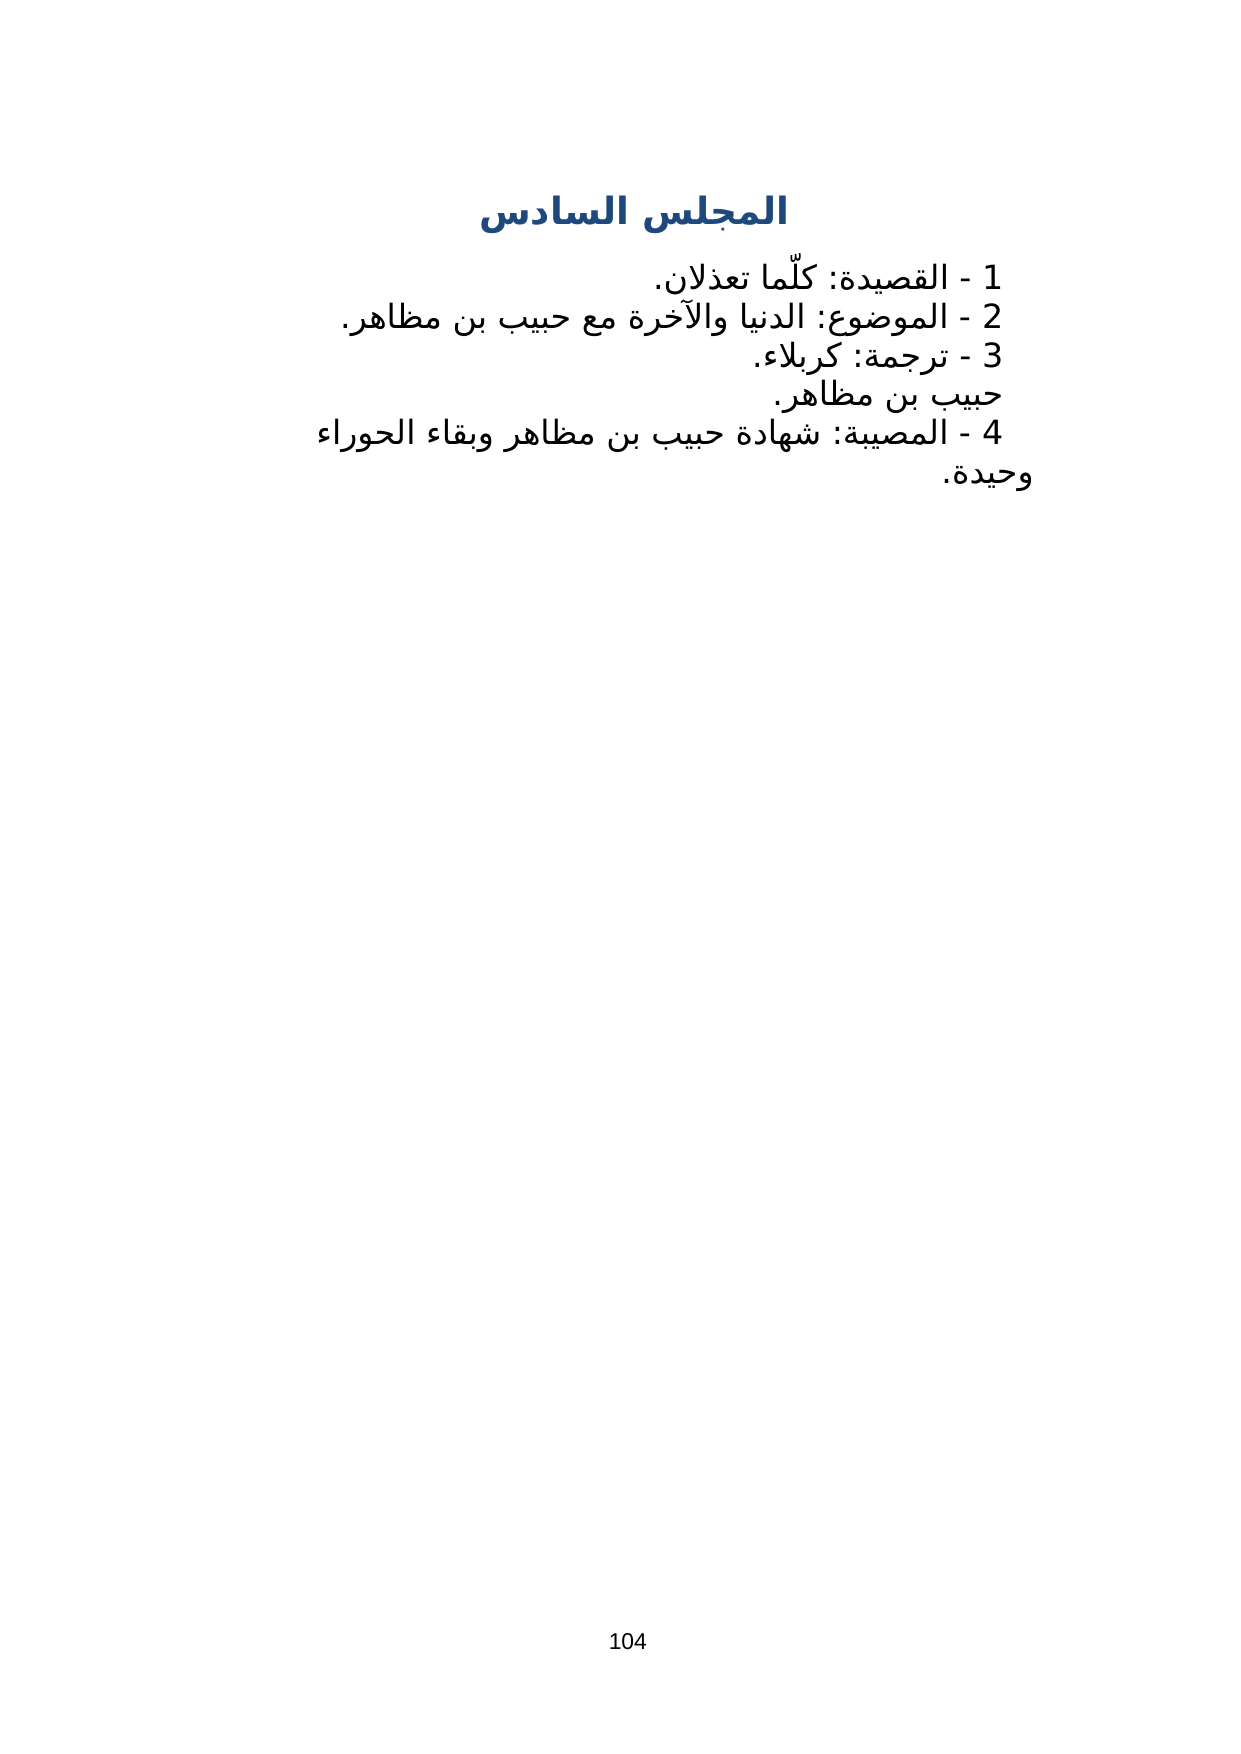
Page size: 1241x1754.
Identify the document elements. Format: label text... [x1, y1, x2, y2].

subtitle المجلس السادس [222, 190, 1033, 233]
text 4 - المصيبة: شهادة حبيب بن مظاهر وبقاء الحوراء وحيدة. [222, 414, 1033, 491]
text حبيب بن مظاهر. [222, 375, 1033, 414]
text 2 - الموضوع: الدنيا والآخرة مع حبيب بن مظاهر. [222, 297, 1033, 336]
text 1 - القصيدة: كلّما تعذلان. [222, 258, 1033, 297]
text 3 - ترجمة: كربلاء. [222, 336, 1033, 375]
